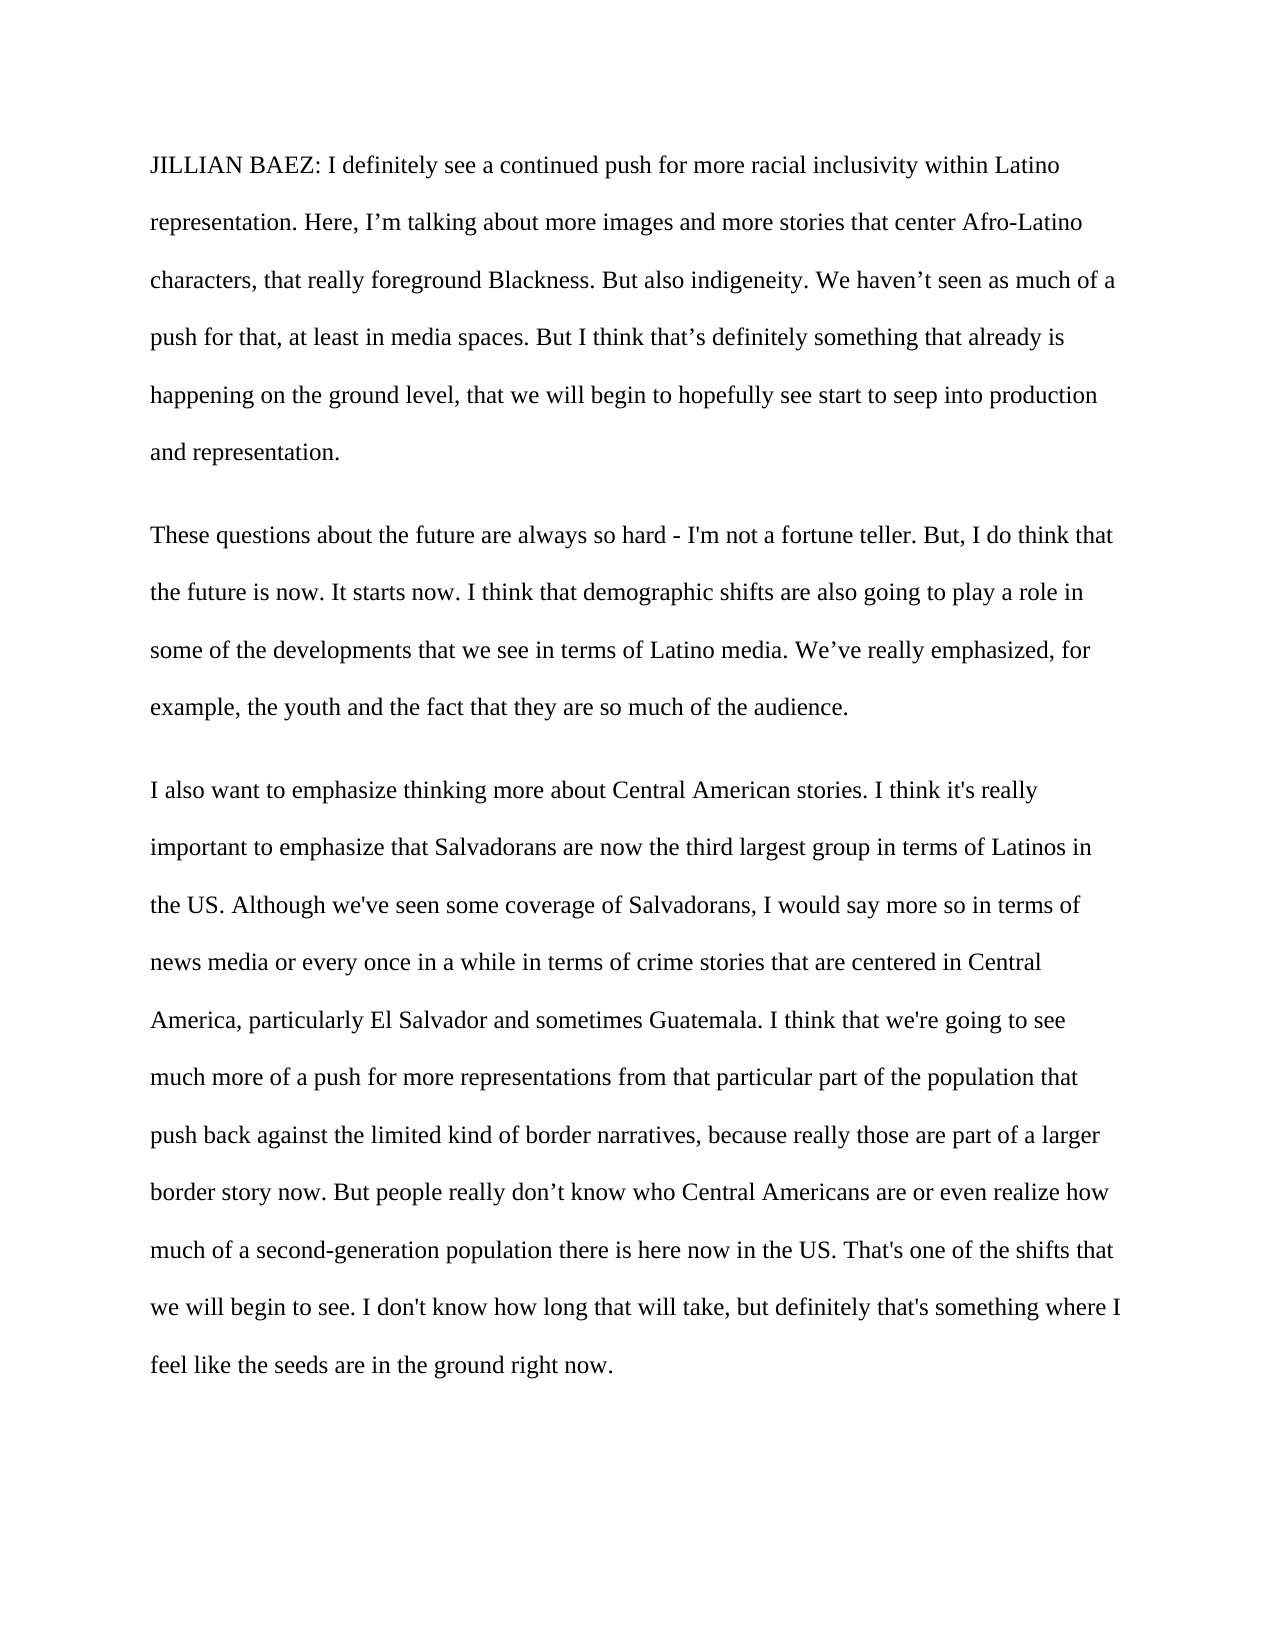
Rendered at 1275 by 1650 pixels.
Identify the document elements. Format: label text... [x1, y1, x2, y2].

text I also want to emphasize thinking more about Central American stories. I think it's really important to emphasize that Salvadorans are now the third largest group in terms of Latinos in the US. Although we've seen some coverage of Salvadorans, I would say more so in terms of news media or every once in a while in terms of crime stories that are centered in Central America, particularly El Salvador and sometimes Guatemala. I think that we're going to see much more of a push for more representations from that particular part of the population that push back against the limited kind of border narratives, because really those are part of a larger border story now. But people really don’t know who Central Americans are or even realize how much of a second-generation population there is here now in the US. That's one of the shifts that we will begin to see. I don't know how long that will take, but definitely that's something where I feel like the seeds are in the ground right now. [150, 775, 1125, 1379]
text These questions about the future are always so hard - I'm not a fortune teller. But, I do think that the future is now. It starts now. I think that demographic shifts are also going to play a role in some of the developments that we see in terms of Latino media. We’ve really emphasized, for example, the youth and the fact that they are so much of the audience. [150, 520, 1125, 721]
text JILLIAN BAEZ: I definitely see a continued push for more racial inclusivity within Latino representation. Here, I’m talking about more images and more stories that center Afro-Latino characters, that really foreground Blackness. But also indigeneity. We haven’t seen as much of a push for that, at least in media spaces. But I think that’s definitely something that already is happening on the ground level, that we will begin to hopefully see start to seep into production and representation. [150, 150, 1125, 466]
